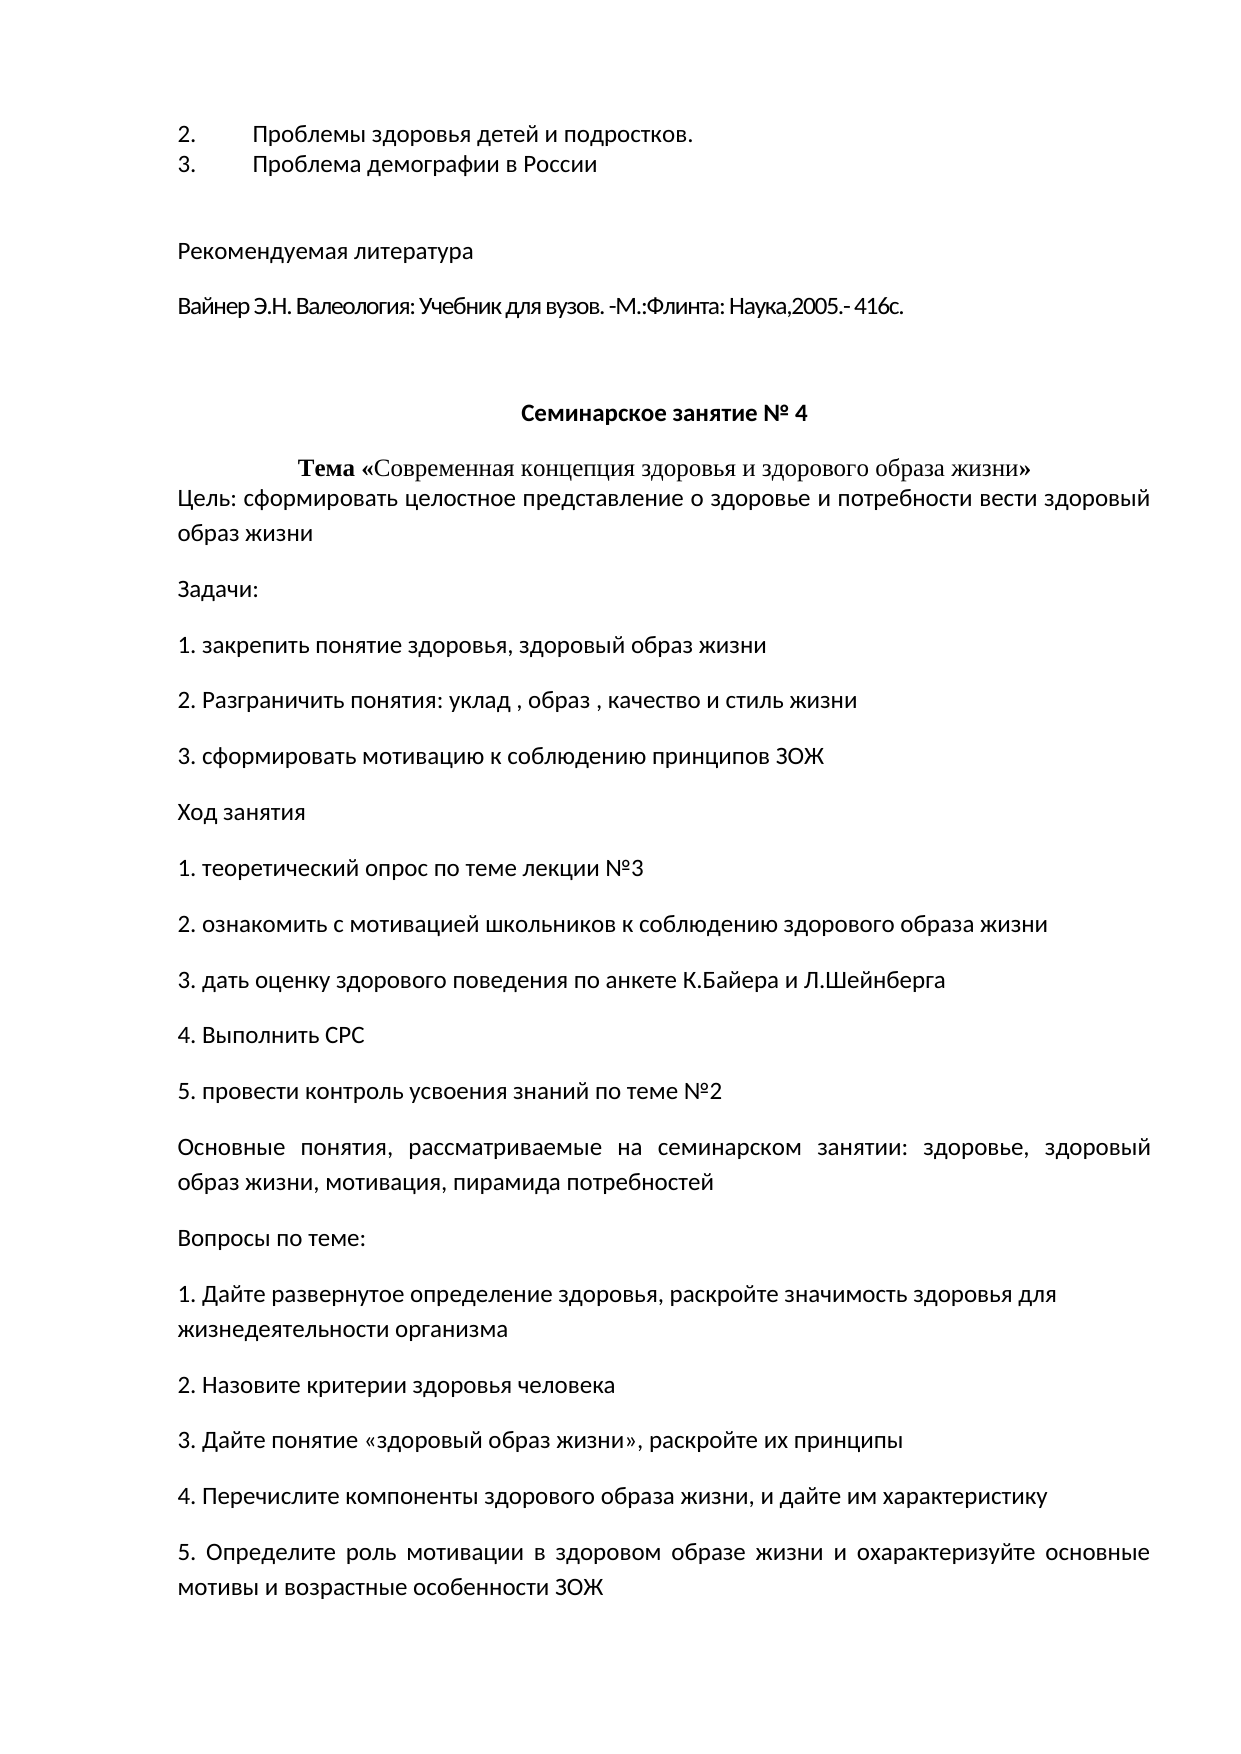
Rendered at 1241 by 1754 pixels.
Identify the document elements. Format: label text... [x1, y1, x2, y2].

text 1. закрепить понятие здоровья, здоровый образ жизни [177, 629, 1152, 659]
text Вайнер Э.Н. Валеология: Учебник для вузов. -М.:Флинта: Наука,2005.- 416с. [177, 291, 1152, 321]
list Проблемы здоровья детей и подростков. [177, 118, 1152, 149]
text 3. сформировать мотивацию к соблюдению принципов ЗОЖ [177, 740, 1152, 771]
text 1. Дайте развернутое определение здоровья, раскройте значимость здоровья для жизнедеятельности организма [177, 1278, 1152, 1343]
text 2. Разграничить понятия: уклад , образ , качество и стиль жизни [177, 684, 1152, 715]
text 4. Выполнить СРС [177, 1019, 1152, 1050]
text Задачи: [177, 573, 1152, 603]
text Тема «Современная концепция здоровья и здорового образа жизни» [177, 453, 1152, 482]
text 1. теоретический опрос по теме лекции №3 [177, 852, 1152, 883]
text Основные понятия, рассматриваемые на семинарском занятии: здоровье, здоровый образ жизни, мотивация, пирамида потребностей [177, 1131, 1152, 1197]
text Рекомендуемая литература [177, 235, 1152, 266]
text Семинарское занятие № 4 [177, 397, 1152, 428]
text 2. Назовите критерии здоровья человека [177, 1369, 1152, 1399]
text Цель: сформировать целостное представление о здоровье и потребности вести здоровый образ жизни [177, 482, 1152, 548]
text 3. Дайте понятие «здоровый образ жизни», раскройте их принципы [177, 1424, 1152, 1455]
list Проблема демографии в России [177, 149, 1152, 179]
text Ход занятия [177, 796, 1152, 827]
text 4. Перечислите компоненты здорового образа жизни, и дайте им характеристику [177, 1480, 1152, 1511]
text 3. дать оценку здорового поведения по анкете К.Байера и Л.Шейнберга [177, 964, 1152, 994]
text 5. Определите роль мотивации в здоровом образе жизни и охарактеризуйте основные мотивы и возрастные особенности ЗОЖ [177, 1536, 1152, 1602]
text 5. провести контроль усвоения знаний по теме №2 [177, 1075, 1152, 1106]
text Вопросы по теме: [177, 1222, 1152, 1253]
text 2. ознакомить с мотивацией школьников к соблюдению здорового образа жизни [177, 908, 1152, 938]
